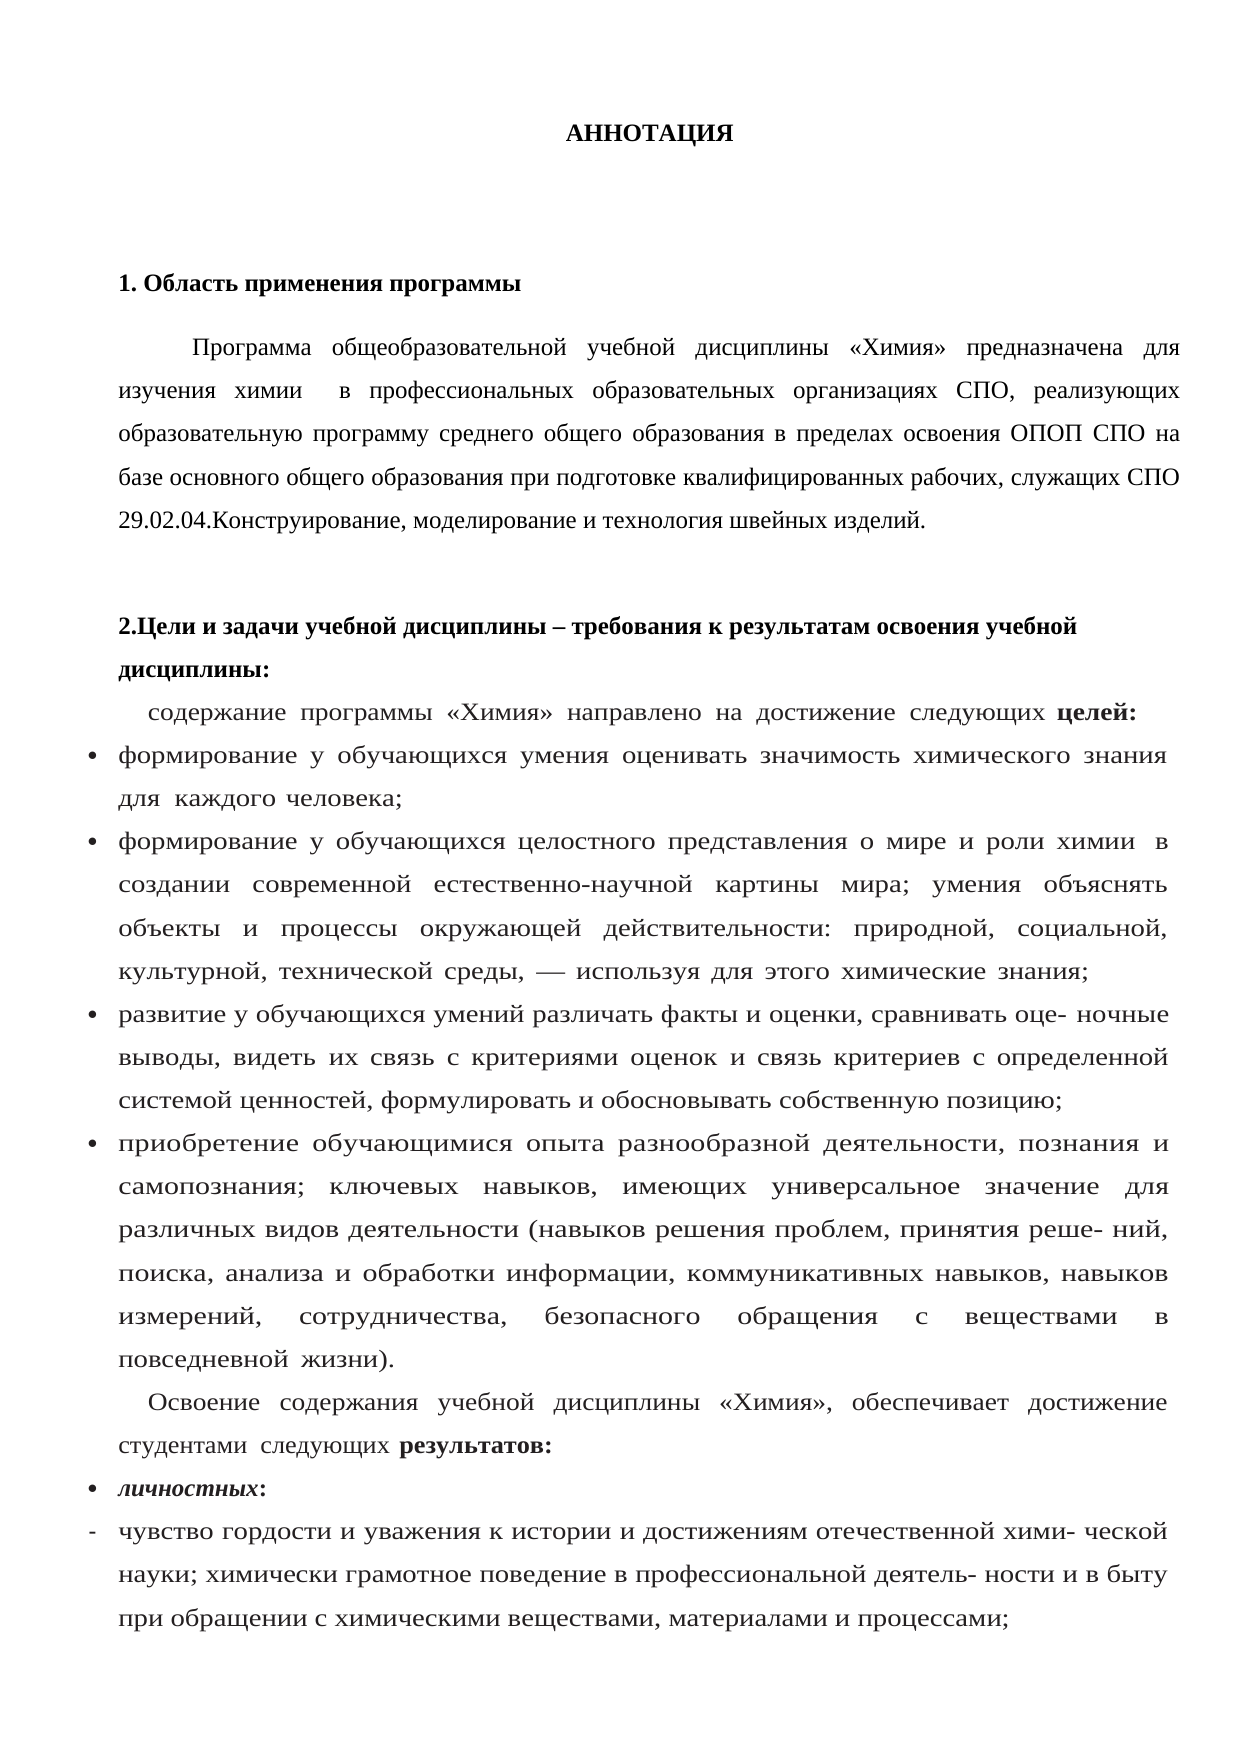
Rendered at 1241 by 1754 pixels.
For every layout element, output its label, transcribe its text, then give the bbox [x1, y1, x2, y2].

list чувство гордости и уважения к истории и достижениям отечественной хими- ческой науки; химически грамотное поведение в профессиональной деятель- ности и в быту при обращении с химическими веществами, материалами и процессами; [88, 1516, 1169, 1631]
text 1. Область применения программы [118, 268, 1200, 297]
list приобретение обучающимися опыта разнообразной деятельности, познания и самопознания; ключевых навыков, имеющих универсальное значение для различных видов деятельности (навыков решения проблем, принятия реше- ний, поиска, анализа и обработки информации, коммуникативных навыков, навыков измерений, сотрудничества, безопасного обращения с веществами в повседневной жизни). [89, 1128, 1169, 1373]
text содержание программы «Химия» направлено на достижение следующих целей: [118, 697, 1160, 726]
text Программа общеобразовательной учебной дисциплины «Химия» предназначена для изучения химии в профессиональных образовательных организациях СПО, реализующих образовательную программу среднего общего образования в пределах освоения ОПОП СПО на базе основного общего образования при подготовке квалифицированных рабочих, служащих СПО 29.02.04.Конструирование, моделирование и технология швейных изделий. [118, 332, 1181, 533]
list формирование у обучающихся умения оценивать значимость химического знания для каждого человека; [89, 740, 1168, 812]
text 2.Цели и задачи учебной дисциплины – требования к результатам освоения учебной дисциплины: [118, 611, 1160, 683]
text аннотация [118, 118, 1181, 147]
list развитие у обучающихся умений различать факты и оценки, сравнивать оце- ночные выводы, видеть их связь с критериями оценок и связь критериев с определенной системой ценностей, формулировать и обосновывать собственную позицию; [89, 999, 1169, 1114]
subtitle личностных: [89, 1473, 1181, 1502]
list формирование у обучающихся целостного представления о мире и роли химии в создании современной естественно-научной картины мира; умения объяснять объекты и процессы окружающей действительности: природной, социальной, культурной, технической среды, — используя для этого химические знания; [89, 826, 1168, 984]
text Освоение содержания учебной дисциплины «Химия», обеспечивает достижение студентами следующих результатов: [118, 1387, 1168, 1459]
